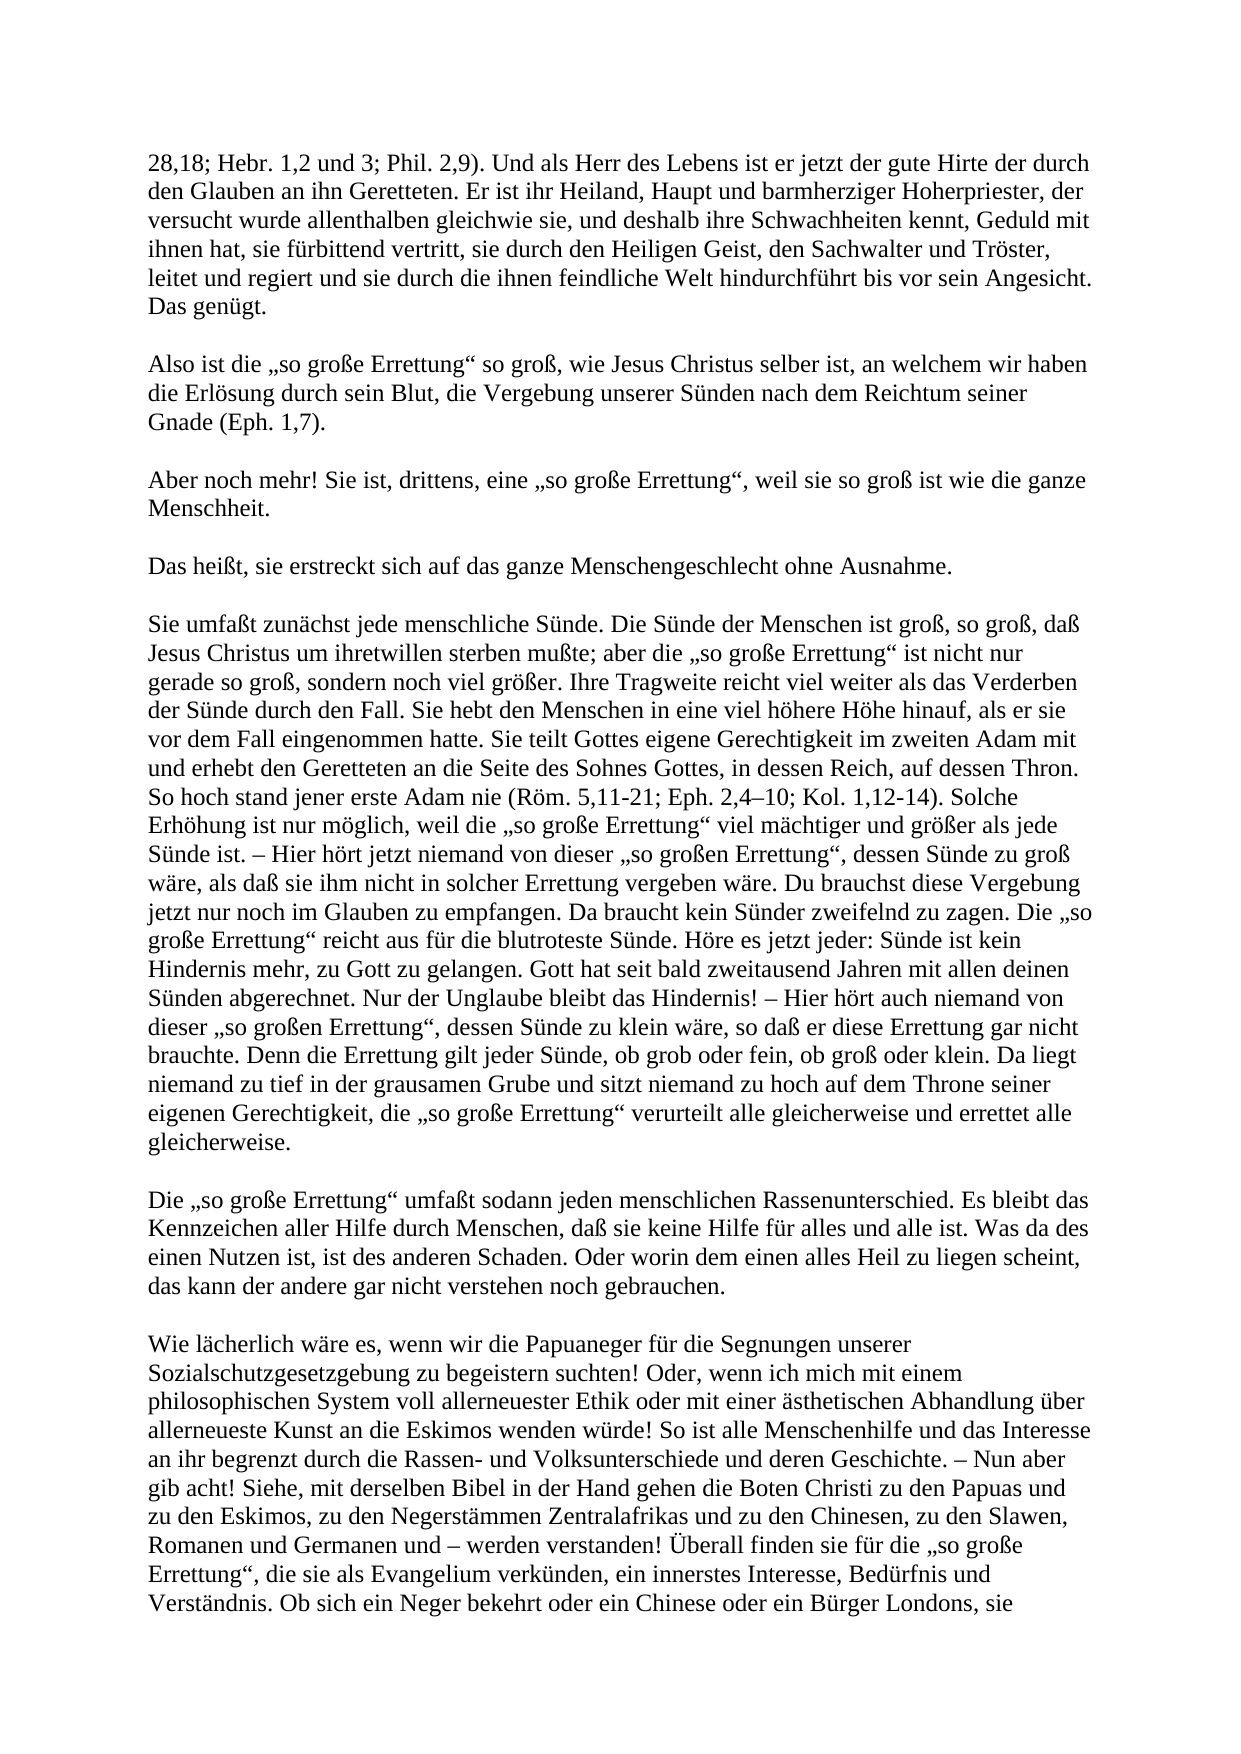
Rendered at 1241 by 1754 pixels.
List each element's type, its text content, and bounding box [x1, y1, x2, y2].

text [148, 148, 1093, 320]
text Die „so große Errettung“ umfaßt sodann jeden menschlichen Rassenunterschied. Es bleibt das Kennzeichen aller Hilfe durch Menschen, daß sie keine Hilfe für alles und alle ist. Was da des einen Nutzen ist, ist des anderen Schaden. Oder worin dem einen alles Heil zu liegen scheint, das kann der andere gar nicht verstehen noch gebrauchen. [148, 1185, 1093, 1300]
text Aber noch mehr! Sie ist, drittens, eine „so große Errettung“, weil sie so groß ist wie die ganze Menschheit. [148, 465, 1093, 522]
text Sie umfaßt zunächst jede menschliche Sünde. Die Sünde der Menschen ist groß, so groß, daß Jesus Christus um ihretwillen sterben mußte; aber die „so große Errettung“ ist nicht nur gerade so groß, sondern noch viel größer. Ihre Tragweite reicht viel weiter als das Verderben der Sünde durch den Fall. Sie hebt den Menschen in eine viel höhere Höhe hinauf, als er sie vor dem Fall eingenommen hatte. Sie teilt Gottes eigene Gerechtigkeit im zweiten Adam mit und erhebt den Geretteten an die Seite des Sohnes Gottes, in dessen Reich, auf dessen Thron. So hoch stand jener erste Adam nie (Röm. 5,11-21; Eph. 2,4–10; Kol. 1,12-14). Solche Erhöhung ist nur möglich, weil die „so große Errettung“ viel mächtiger und größer als jede Sünde ist. – Hier hört jetzt niemand von dieser „so großen Errettung“, dessen Sünde zu groß wäre, als daß sie ihm nicht in solcher Errettung vergeben wäre. Du brauchst diese Vergebung jetzt nur noch im Glauben zu empfangen. Da braucht kein Sünder zweifelnd zu zagen. Die „so große Errettung“ reicht aus für die blutroteste Sünde. Höre es jetzt jeder: Sünde ist kein Hindernis mehr, zu Gott zu gelangen. Gott hat seit bald zweitausend Jahren mit allen deinen Sünden abgerechnet. Nur der Unglaube bleibt das Hindernis! – Hier hört auch niemand von dieser „so großen Errettung“, dessen Sünde zu klein wäre, so daß er diese Errettung gar nicht brauchte. Denn die Errettung gilt jeder Sünde, ob grob oder fein, ob groß oder klein. Da liegt niemand zu tief in der grausamen Grube und sitzt niemand zu hoch auf dem Throne seiner eigenen Gerechtigkeit, die „so große Errettung“ verurteilt alle gleicherweise und errettet alle gleicherweise. [148, 609, 1093, 1156]
text Das heißt, sie erstreckt sich auf das ganze Menschengeschlecht ohne Ausnahme. [148, 551, 1093, 580]
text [148, 1329, 1093, 1616]
text Also ist die „so große Errettung“ so groß, wie Jesus Christus selber ist, an welchem wir haben die Erlösung durch sein Blut, die Vergebung unserer Sünden nach dem Reichtum seiner Gnade (Eph. 1,7). [148, 349, 1093, 436]
